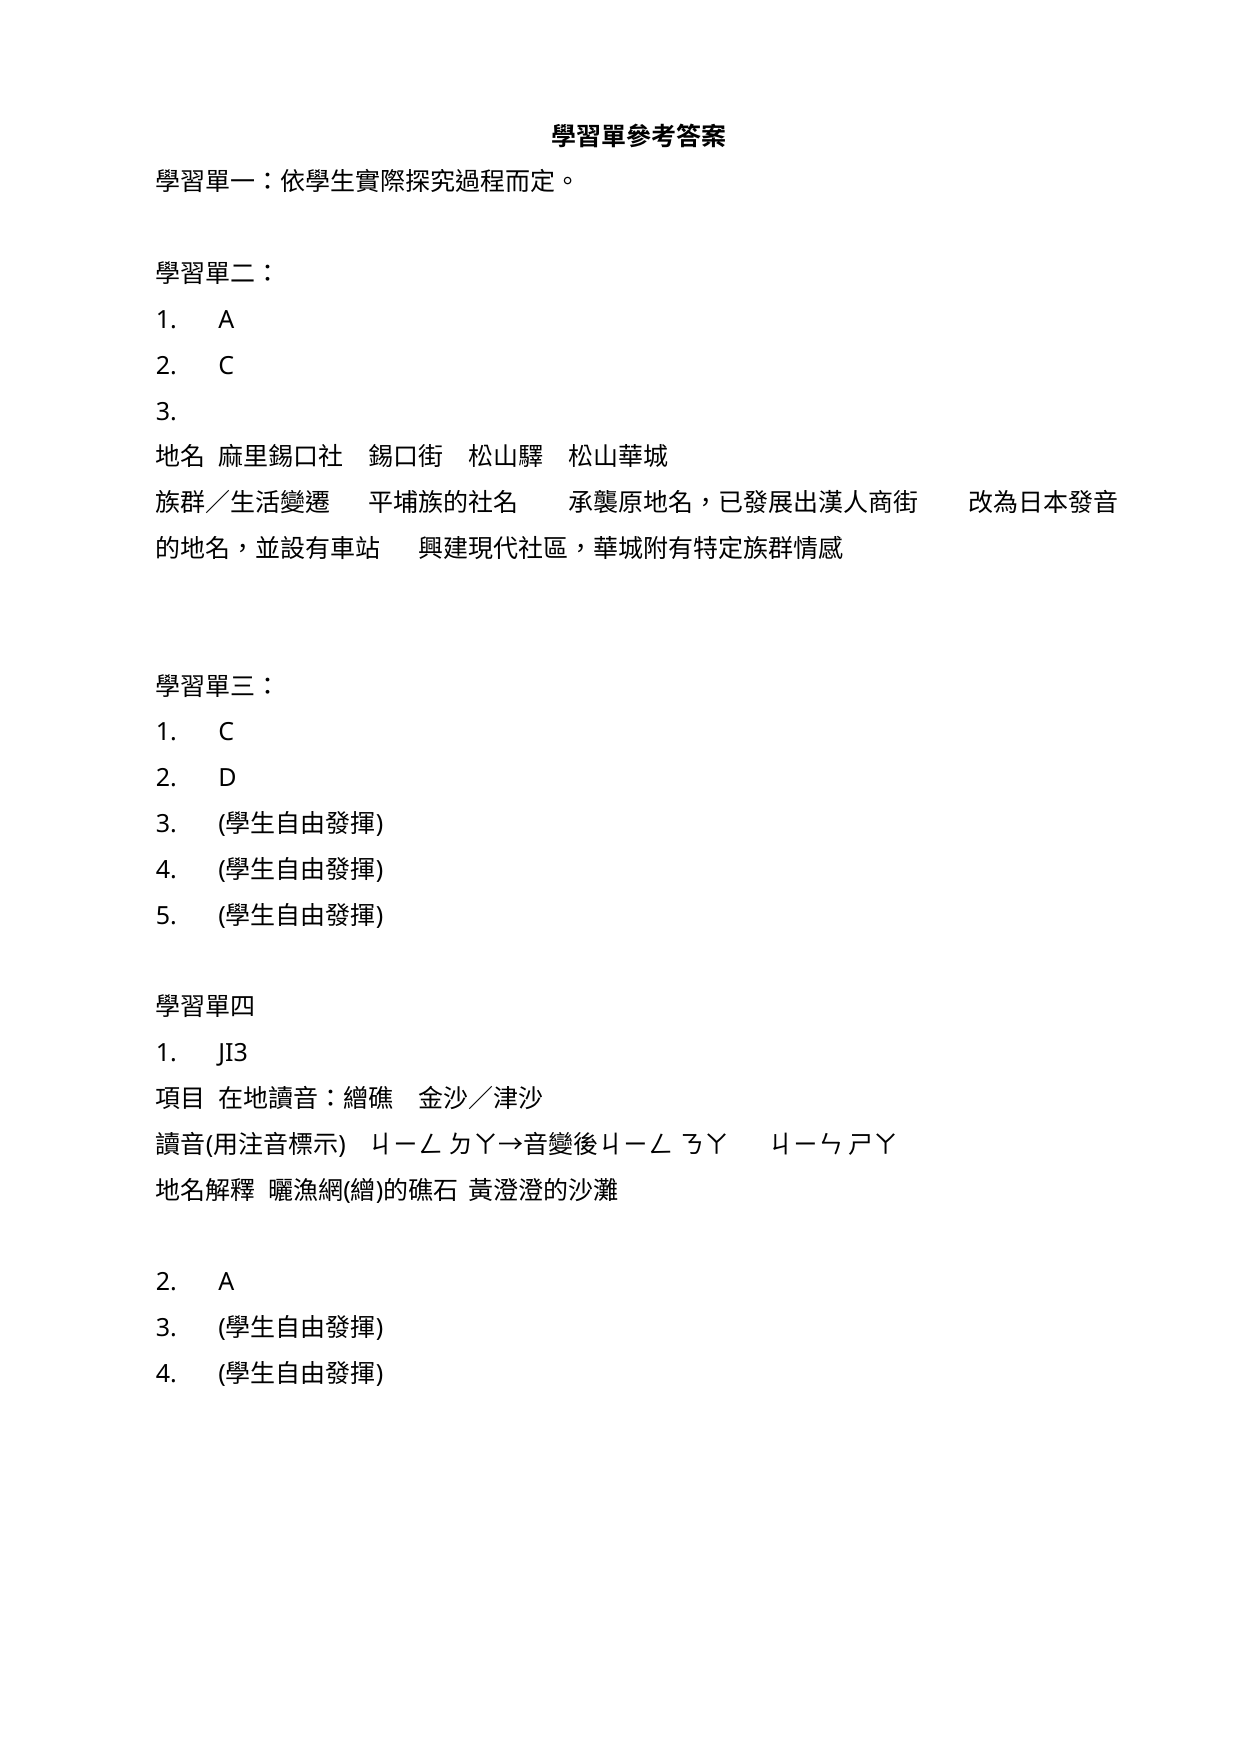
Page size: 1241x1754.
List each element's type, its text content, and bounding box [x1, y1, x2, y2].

list 3. (學生自由發揮) [156, 796, 1122, 842]
list 2. D [156, 750, 1122, 796]
list 地名 麻里錫口社 錫口街 松山驛 松山華城 [156, 429, 1122, 475]
list 5. (學生自由發揮) [156, 887, 1122, 933]
list 學習單一：依學生實際探究過程而定。 [156, 154, 1122, 200]
list 1. A [156, 292, 1122, 337]
list 學習單三： [156, 658, 1122, 704]
list 4. (學生自由發揮) [156, 842, 1122, 887]
list 學習單二： [156, 246, 1122, 292]
list 族群／生活變遷 平埔族的社名 承襲原地名，已發展出漢人商街 改為日本發音的地名，並設有車站 興建現代社區，華城附有特定族群情感 [156, 475, 1122, 567]
list 1. JI3 [156, 1025, 1122, 1071]
list 學習單四 [156, 979, 1122, 1025]
list 3. (學生自由發揮) [156, 1300, 1122, 1346]
list 1. C [156, 704, 1122, 750]
list 3. [156, 383, 1122, 429]
list 2. A [156, 1254, 1122, 1300]
list 項目 在地讀音：繒礁 金沙／津沙 [156, 1071, 1122, 1117]
list 地名解釋 曬漁網(繒)的礁石 黃澄澄的沙灘 [156, 1162, 1122, 1208]
list 學習單參考答案 [156, 108, 1122, 154]
list 2. C [156, 337, 1122, 383]
list 4. (學生自由發揮) [156, 1346, 1122, 1392]
list 讀音(用注音標示) ㄐㄧㄥ ㄉㄚ→音變後ㄐㄧㄥ ㄋㄚ ㄐㄧㄣ ㄕㄚ [156, 1117, 1122, 1162]
